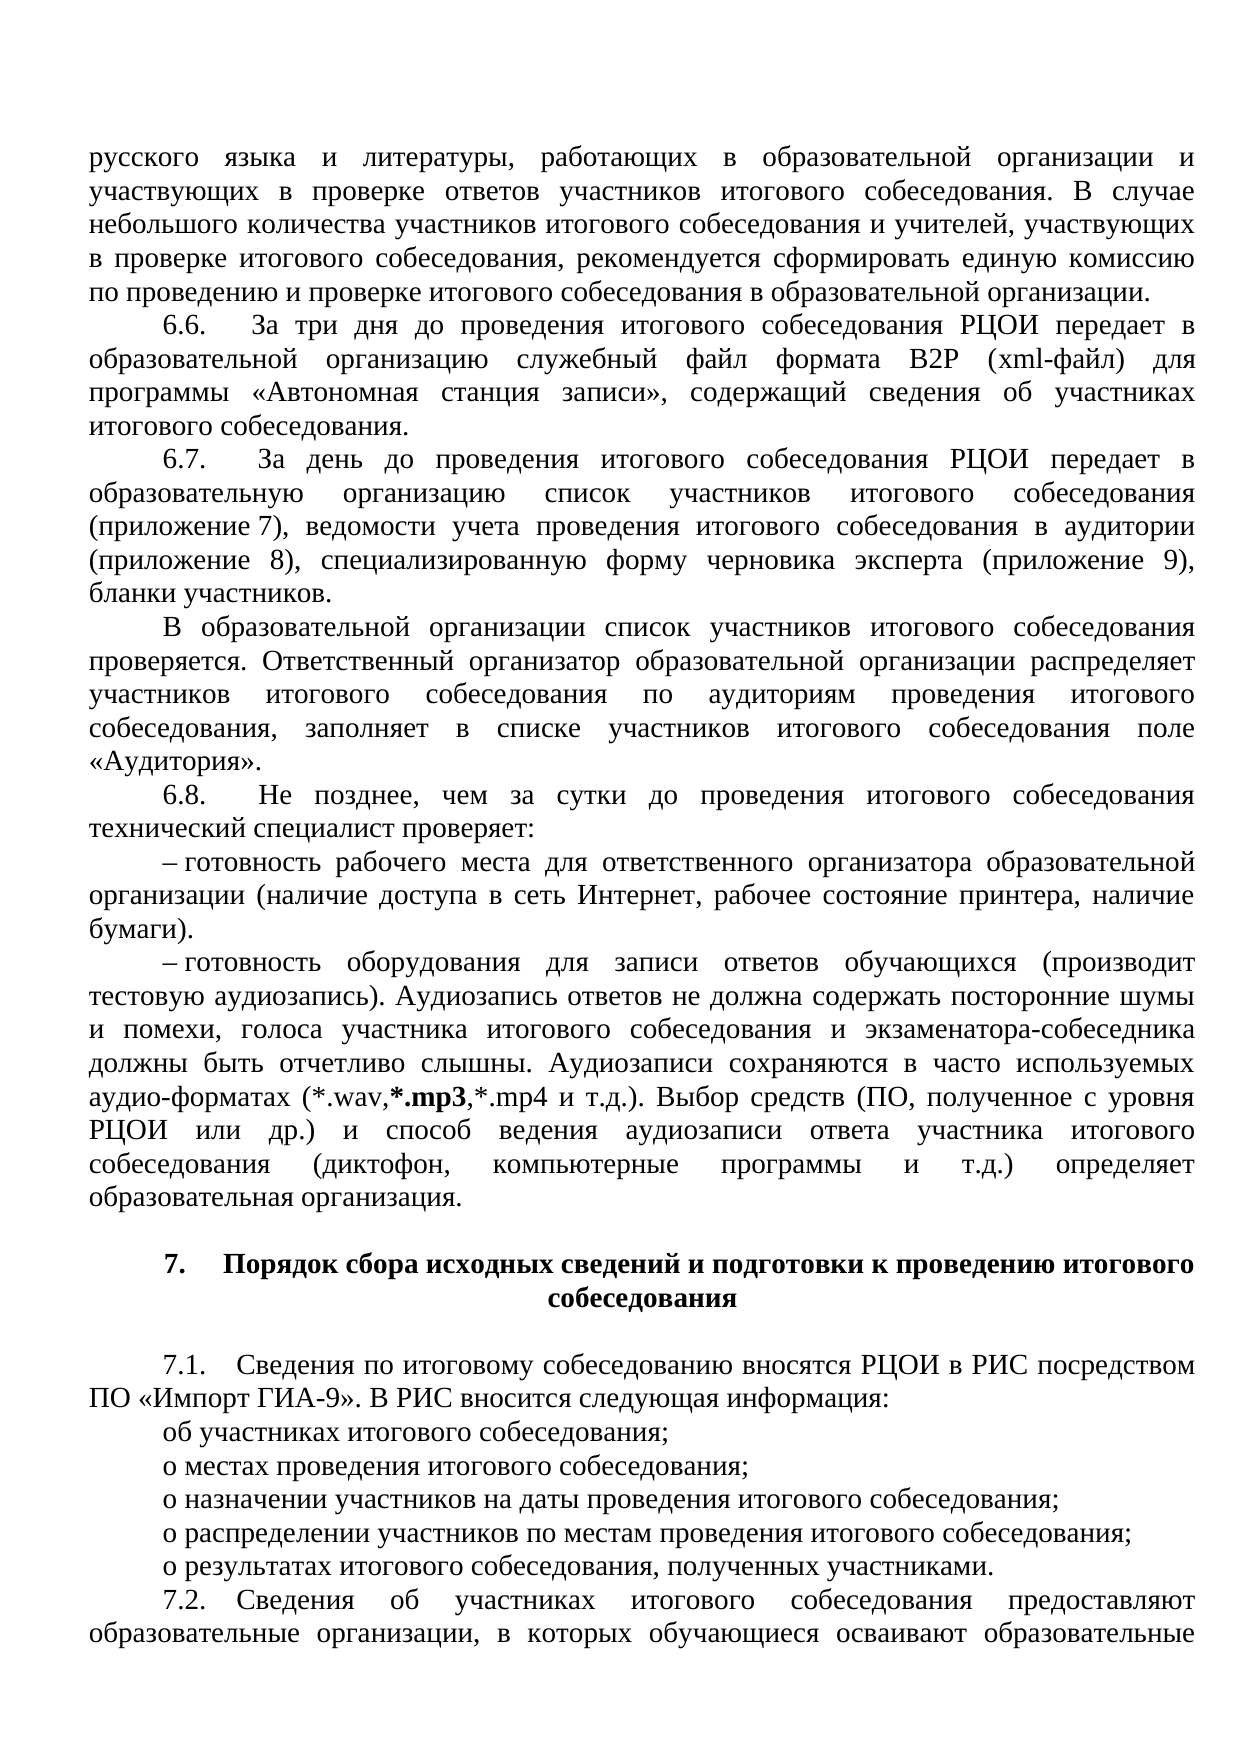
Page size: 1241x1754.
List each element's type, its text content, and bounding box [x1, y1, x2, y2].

text об участниках итогового собеседования; [88, 1414, 1196, 1448]
list Не позднее, чем за сутки до проведения итогового собеседования технический специалист проверяет: [88, 777, 1196, 844]
list В образовательной организации список участников итогового собеседования проверяется. Ответственный организатор образовательной организации распределяет участников итогового собеседования по аудиториям проведения итогового собеседования, заполняет в списке участников итогового собеседования поле «Аудитория». [88, 609, 1196, 777]
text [88, 139, 1196, 307]
list За день до проведения итогового собеседования РЦОИ передает в образовательную организацию список участников итогового собеседования (приложение 7), ведомости учета проведения итогового собеседования в аудитории (приложение 8), специализированную форму черновика эксперта (приложение 9), бланки участников. [88, 441, 1196, 609]
list Сведения по итоговому собеседованию вносятся РЦОИ в РИС посредством ПО «Импорт ГИА-9». В РИС вносится следующая информация: [88, 1347, 1196, 1414]
list За три дня до проведения итогового собеседования РЦОИ передает в образовательной организацию служебный файл формата B2P (xml-файл) для программы «Автономная станция записи», содержащий сведения об участниках итогового собеседования. [88, 307, 1196, 441]
list Порядок сбора исходных сведений и подготовки к проведению итогового собеседования [88, 1246, 1196, 1313]
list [88, 1582, 1196, 1649]
text – готовность оборудования для записи ответов обучающихся (производит тестовую аудиозапись). Аудиозапись ответов не должна содержать посторонние шумы и помехи, голоса участника итогового собеседования и экзаменатора-собеседника должны быть отчетливо слышны. Аудиозаписи сохраняются в часто используемых аудио-форматах (*.wav,*.mp3,*.mp4 и т.д.). Выбор средств (ПО, полученное с уровня РЦОИ или др.) и способ ведения аудиозаписи ответа участника итогового собеседования (диктофон, компьютерные программы и т.д.) определяет образовательная организация. [88, 944, 1196, 1213]
text – готовность рабочего места для ответственного организатора образовательной организации (наличие доступа в сеть Интернет, рабочее состояние принтера, наличие бумаги). [88, 844, 1196, 944]
text о назначении участников на даты проведения итогового собеседования; [88, 1481, 1196, 1515]
text о местах проведения итогового собеседования; [88, 1448, 1196, 1481]
text о распределении участников по местам проведения итогового собеседования; [88, 1515, 1196, 1548]
text о результатах итогового собеседования, полученных участниками. [88, 1548, 1196, 1582]
